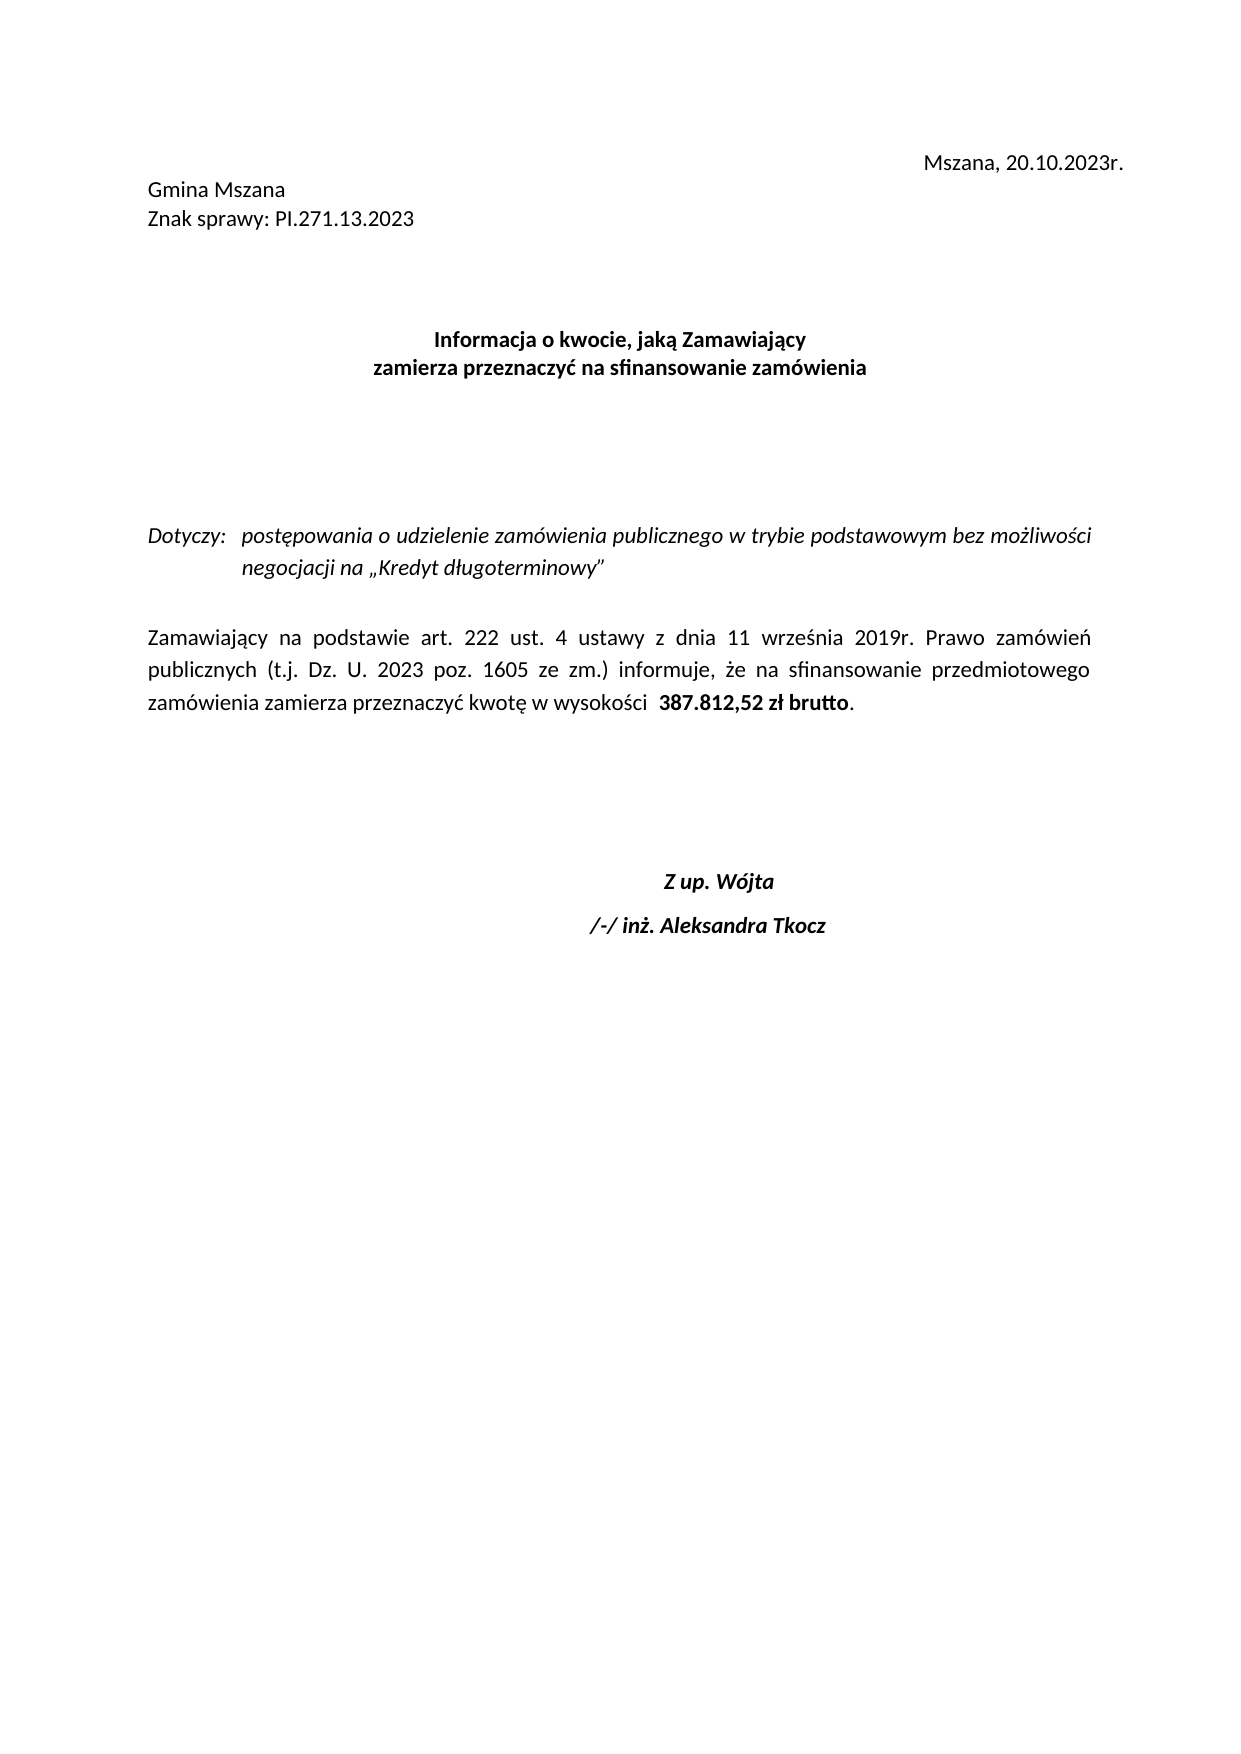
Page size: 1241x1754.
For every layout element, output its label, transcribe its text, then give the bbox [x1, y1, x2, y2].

text zamierza przeznaczyć na sfinansowanie zamówienia [148, 353, 1093, 381]
text /-/ inż. Aleksandra Tkocz [148, 911, 1093, 939]
text Informacja o kwocie, jaką Zamawiający [148, 325, 1093, 353]
text Dotyczy: postępowania o udzielenie zamówienia publicznego w trybie podstawowym bez możliwości negocjacji na „Kredyt długoterminowy” [148, 521, 1093, 582]
text Gmina Mszana [148, 176, 1124, 204]
text Znak sprawy: PI.271.13.2023 [148, 204, 1124, 232]
text Mszana, 20.10.2023r. [148, 148, 1124, 176]
text Z up. Wójta [148, 867, 1093, 895]
text Zamawiający na podstawie art. 222 ust. 4 ustawy z dnia 11 września 2019r. Prawo zamówień publicznych (t.j. Dz. U. 2023 poz. 1605 ze zm.) informuje, że na sfinansowanie przedmiotowego zamówienia zamierza przeznaczyć kwotę w wysokości 387.812,52 zł brutto. [148, 623, 1093, 716]
